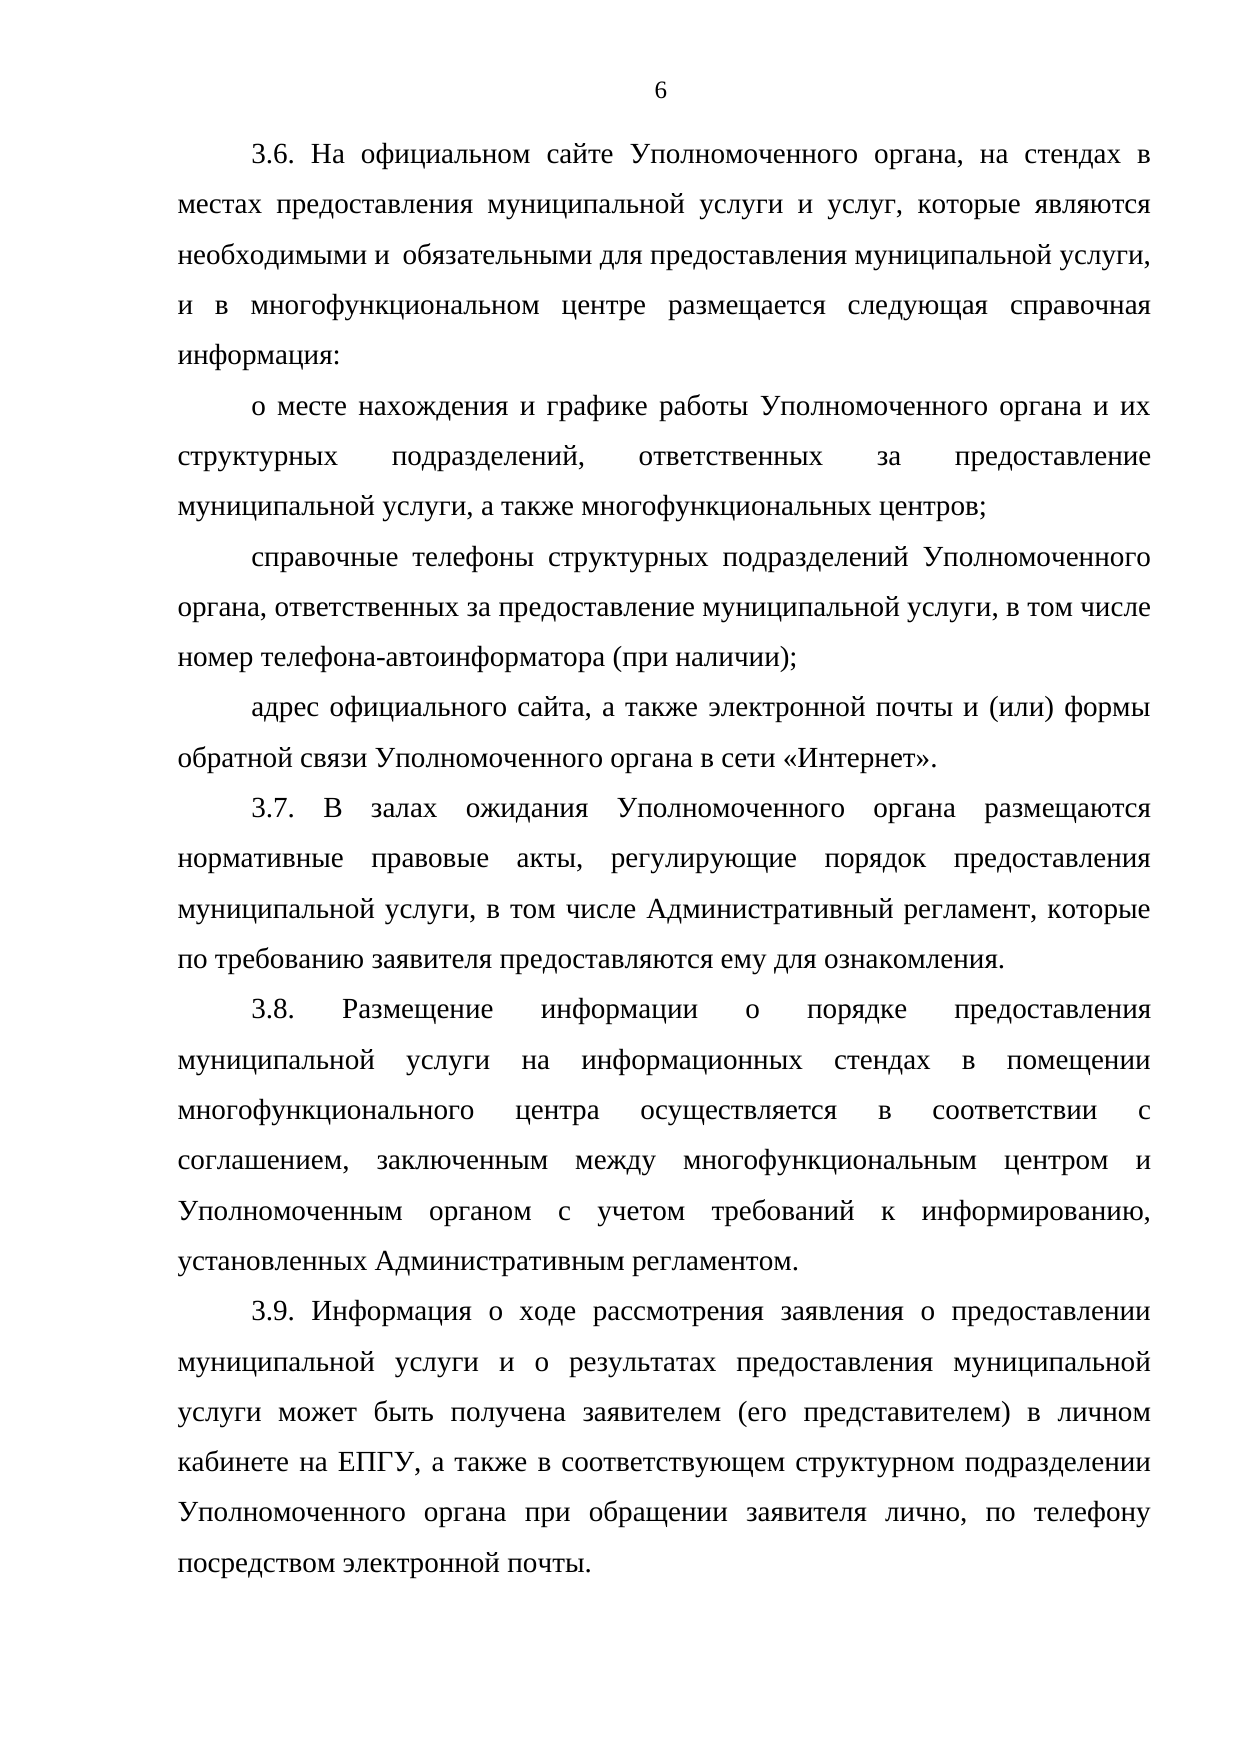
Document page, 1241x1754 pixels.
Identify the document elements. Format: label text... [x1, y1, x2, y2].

text 3.8. Размещение информации о порядке предоставления муниципальной услуги на информационных стендах в помещении многофункционального центра осуществляется в соответствии с соглашением, заключенным между многофункциональным центром и Уполномоченным органом с учетом требований к информированию, установленных Административным регламентом. [177, 991, 1152, 1277]
text справочные телефоны структурных подразделений Уполномоченного органа, ответственных за предоставление муниципальной услуги, в том числе номер телефона-автоинформатора (при наличии); [177, 539, 1152, 673]
text 3.6. На официальном сайте Уполномоченного органа, на стендах в местах предоставления муниципальной услуги и услуг, которые являются необходимыми и обязательными для предоставления муниципальной услуги, и в многофункциональном центре размещается следующая справочная информация: [177, 136, 1152, 371]
text 3.7. В залах ожидания Уполномоченного органа размещаются нормативные правовые акты, регулирующие порядок предоставления муниципальной услуги, в том числе Административный регламент, которые по требованию заявителя предоставляются ему для ознакомления. [177, 790, 1152, 975]
text о месте нахождения и графике работы Уполномоченного органа и их структурных подразделений, ответственных за предоставление муниципальной услуги, а также многофункциональных центров; [177, 388, 1152, 522]
text 3.9. Информация о ходе рассмотрения заявления о предоставлении муниципальной услуги и о результатах предоставления муниципальной услуги может быть получена заявителем (его представителем) в личном кабинете на ЕПГУ, а также в соответствующем структурном подразделении Уполномоченного органа при обращении заявителя лично, по телефону посредством электронной почты. [177, 1293, 1152, 1578]
text адрес официального сайта, а также электронной почты и (или) формы обратной связи Уполномоченного органа в сети «Интернет». [177, 689, 1152, 773]
